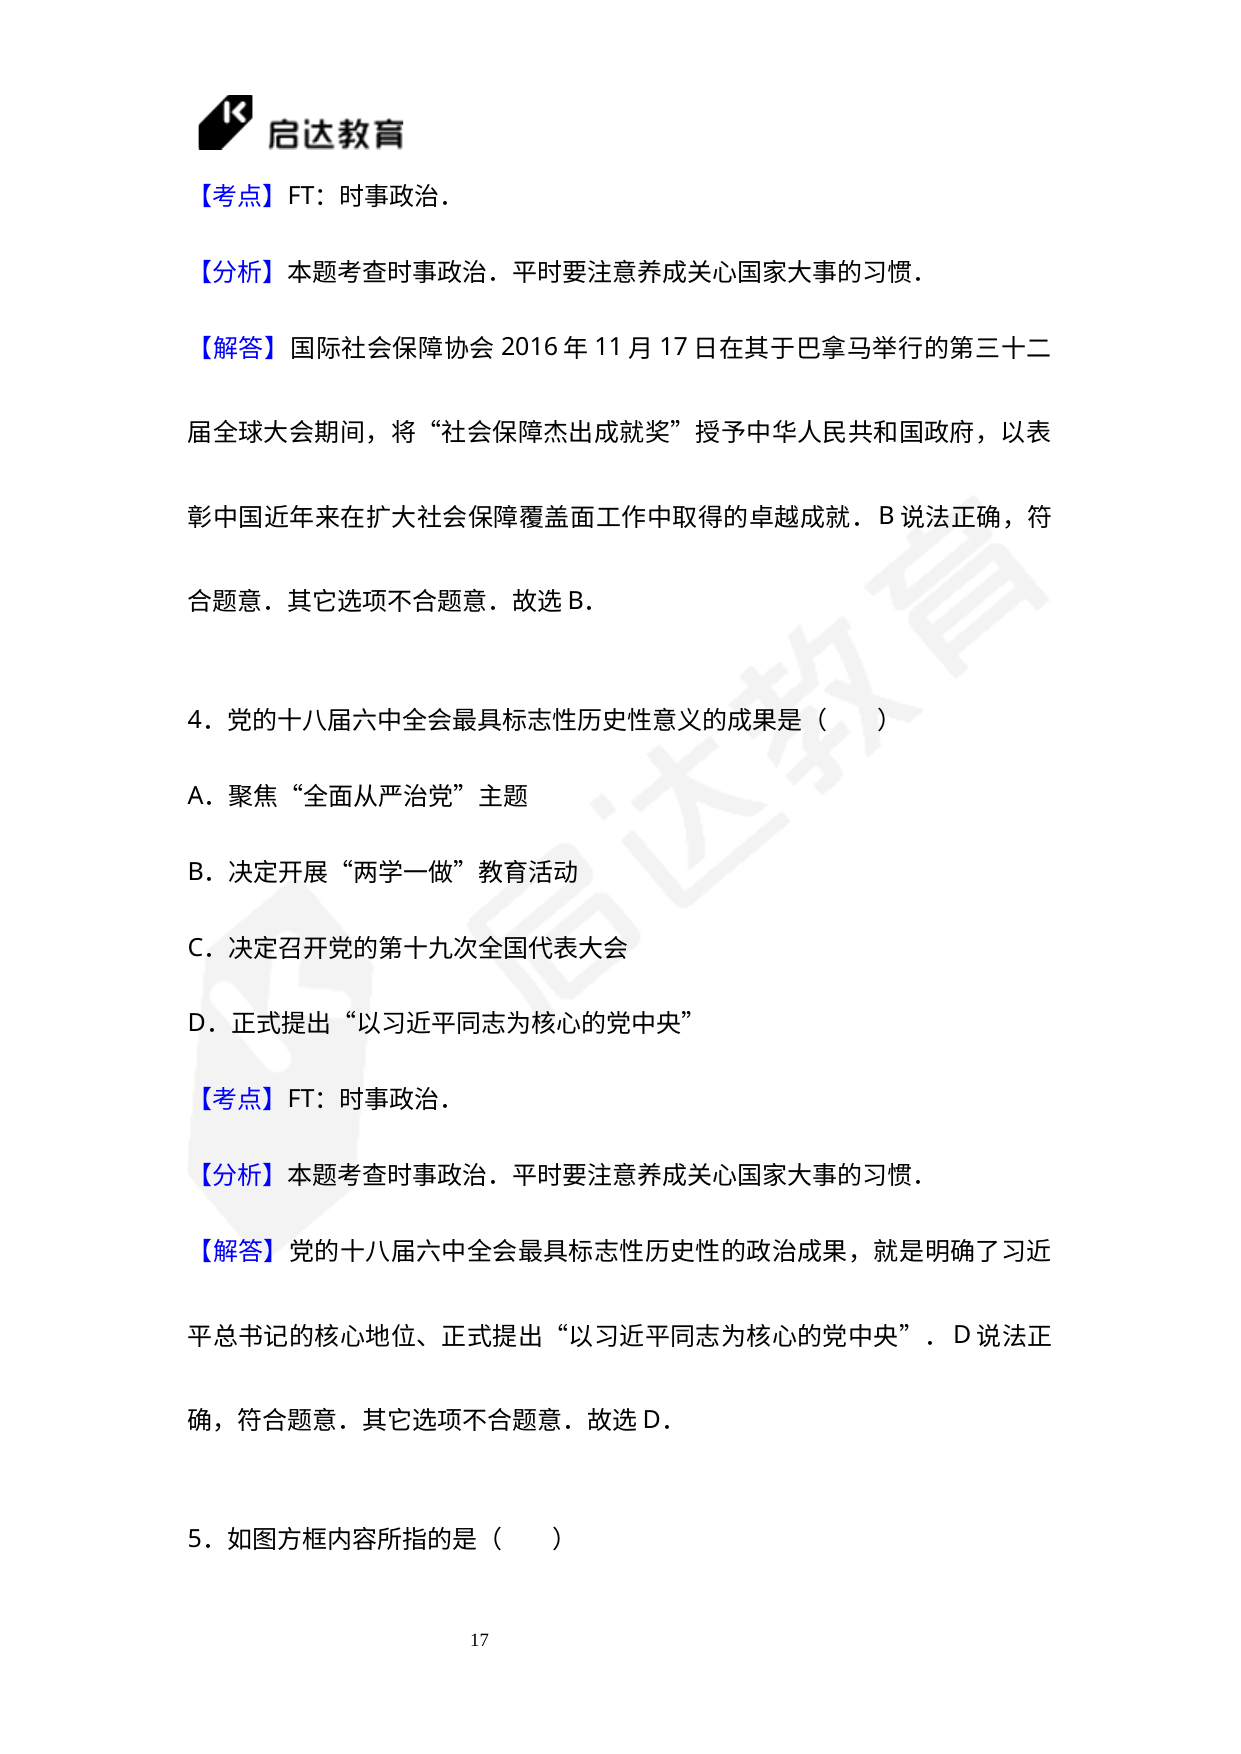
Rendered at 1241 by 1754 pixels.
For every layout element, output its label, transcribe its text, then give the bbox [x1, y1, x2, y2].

text B．决定开展“两学一做”教育活动 [187, 838, 1053, 903]
picture [198, 95, 404, 150]
text 5．如图方框内容所指的是（ ） [187, 1505, 1053, 1570]
text A．聚焦“全面从严治党”主题 [187, 762, 1053, 827]
text 【考点】FT：时事政治． [187, 162, 1053, 227]
text C．决定召开党的第十九次全国代表大会 [187, 914, 1053, 979]
text 【解答】国际社会保障协会2016年11月17日在其于巴拿马举行的第三十二届全球大会期间，将“社会保障杰出成就奖”授予中华人民共和国政府，以表彰中国近年来在扩大社会保障覆盖面工作中取得的卓越成就．B说法正确，符合题意．其它选项不合题意．故选B． [187, 314, 1053, 632]
text 4．党的十八届六中全会最具标志性历史性意义的成果是（ ） [187, 686, 1053, 751]
text 【分析】本题考查时事政治．平时要注意养成关心国家大事的习惯． [187, 1141, 1053, 1206]
text 【分析】本题考查时事政治．平时要注意养成关心国家大事的习惯． [187, 238, 1053, 303]
text 【考点】FT：时事政治． [187, 1065, 1053, 1130]
text 【解答】党的十八届六中全会最具标志性历史性的政治成果，就是明确了习近平总书记的核心地位、正式提出“以习近平同志为核心的党中央”．D说法正确，符合题意．其它选项不合题意．故选D． [187, 1217, 1053, 1451]
text D．正式提出“以习近平同志为核心的党中央” [187, 989, 1053, 1054]
